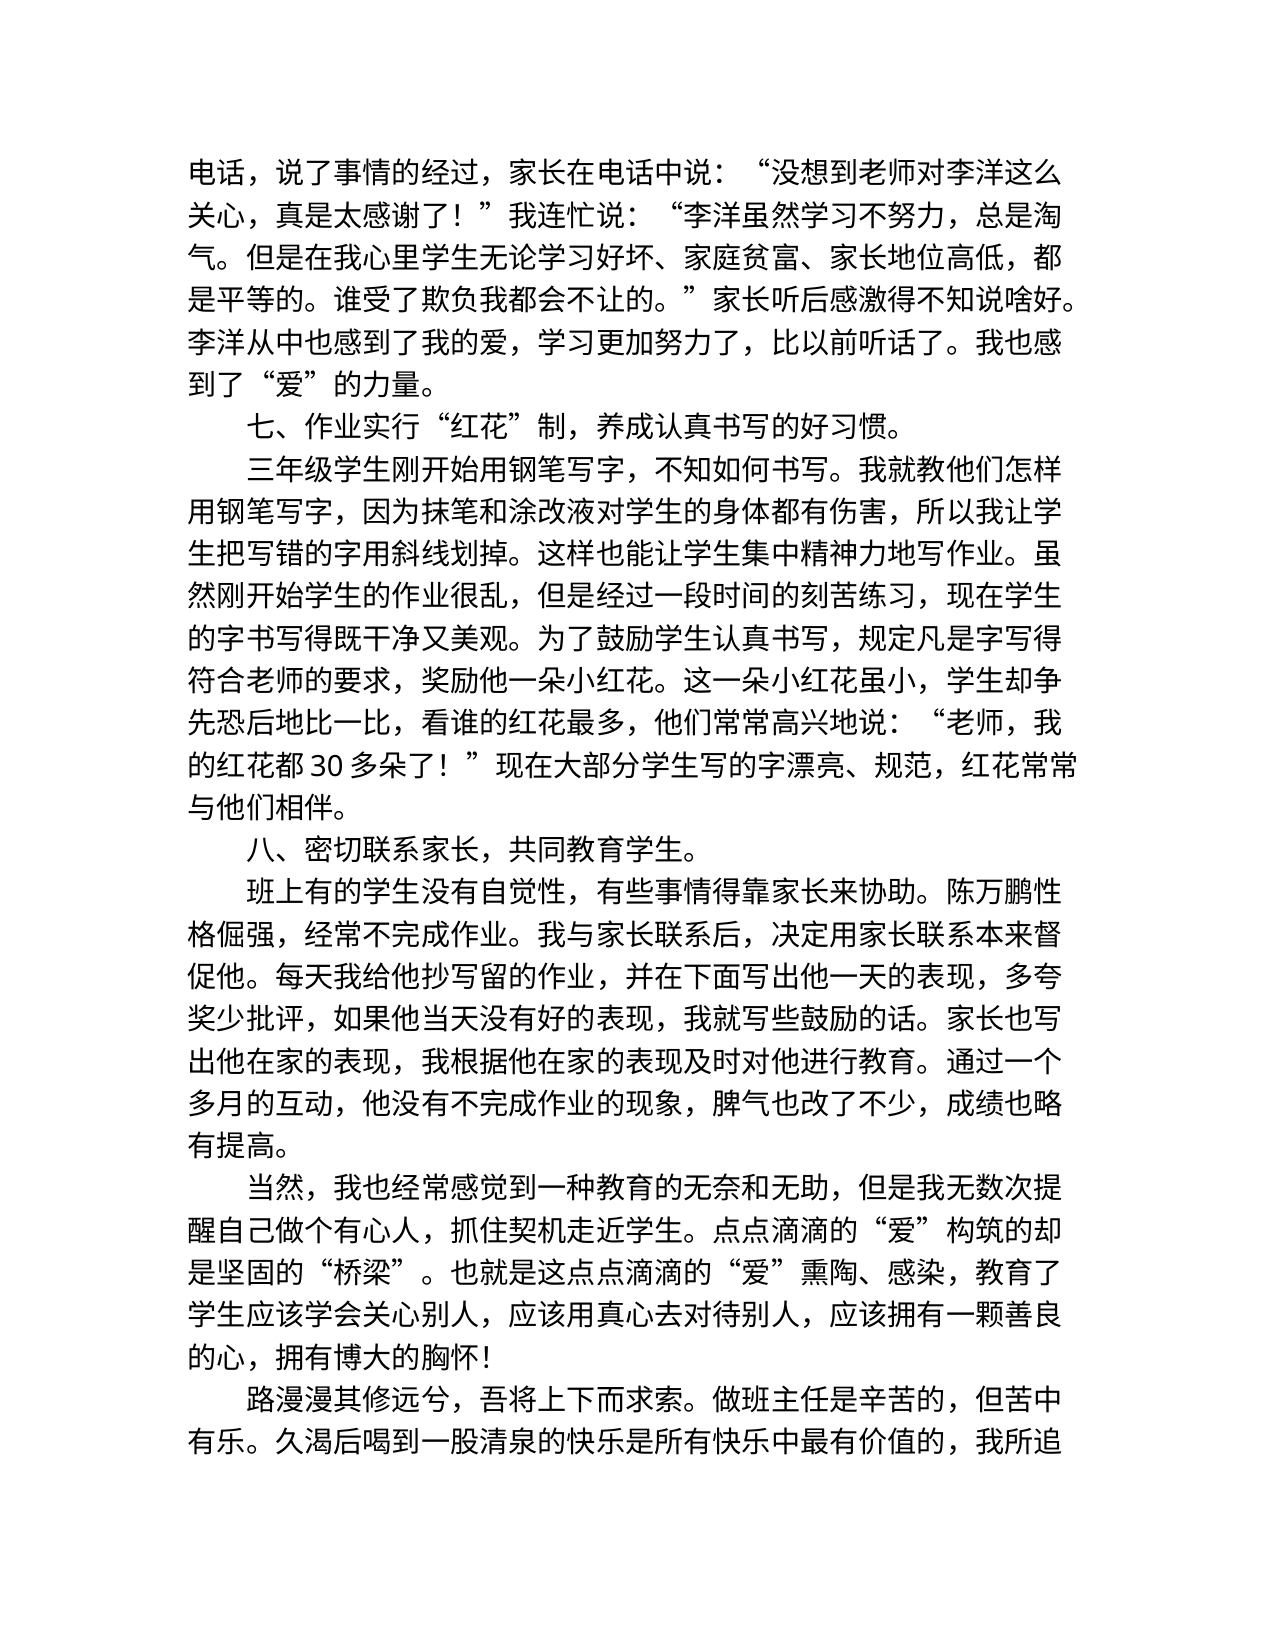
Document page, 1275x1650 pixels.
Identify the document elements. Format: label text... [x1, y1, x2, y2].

text 三年级学生刚开始用钢笔写字，不知如何书写。我就教他们怎样用钢笔写字，因为抹笔和涂改液对学生的身体都有伤害，所以我让学生把写错的字用斜线划掉。这样也能让学生集中精神力地写作业。虽然刚开始学生的作业很乱，但是经过一段时间的刻苦练习，现在学生的字书写得既干净又美观。为了鼓励学生认真书写，规定凡是字写得符合老师的要求，奖励他一朵小红花。这一朵小红花虽小，学生却争先恐后地比一比，看谁的红花最多，他们常常高兴地说：“老师，我的红花都30多朵了！”现在大部分学生写的字漂亮、规范，红花常常与他们相伴。 [187, 446, 1087, 827]
text 七、作业实行“红花”制，养成认真书写的好习惯。 [187, 404, 1087, 446]
text 八、密切联系家长，共同教育学生。 [187, 827, 1087, 869]
text 班上有的学生没有自觉性，有些事情得靠家长来协助。陈万鹏性格倔强，经常不完成作业。我与家长联系后，决定用家长联系本来督促他。每天我给他抄写留的作业，并在下面写出他一天的表现，多夸奖少批评，如果他当天没有好的表现，我就写些鼓励的话。家长也写出他在家的表现，我根据他在家的表现及时对他进行教育。通过一个多月的互动，他没有不完成作业的现象，脾气也改了不少，成绩也略有提高。 [187, 869, 1087, 1165]
text 当然，我也经常感觉到一种教育的无奈和无助，但是我无数次提醒自己做个有心人，抓住契机走近学生。点点滴滴的“爱”构筑的却是坚固的“桥梁”。也就是这点点滴滴的“爱”熏陶、感染，教育了学生应该学会关心别人，应该用真心去对待别人，应该拥有一颗善良的心，拥有博大的胸怀！ [187, 1165, 1087, 1377]
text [187, 1377, 1087, 1461]
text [187, 150, 1087, 404]
